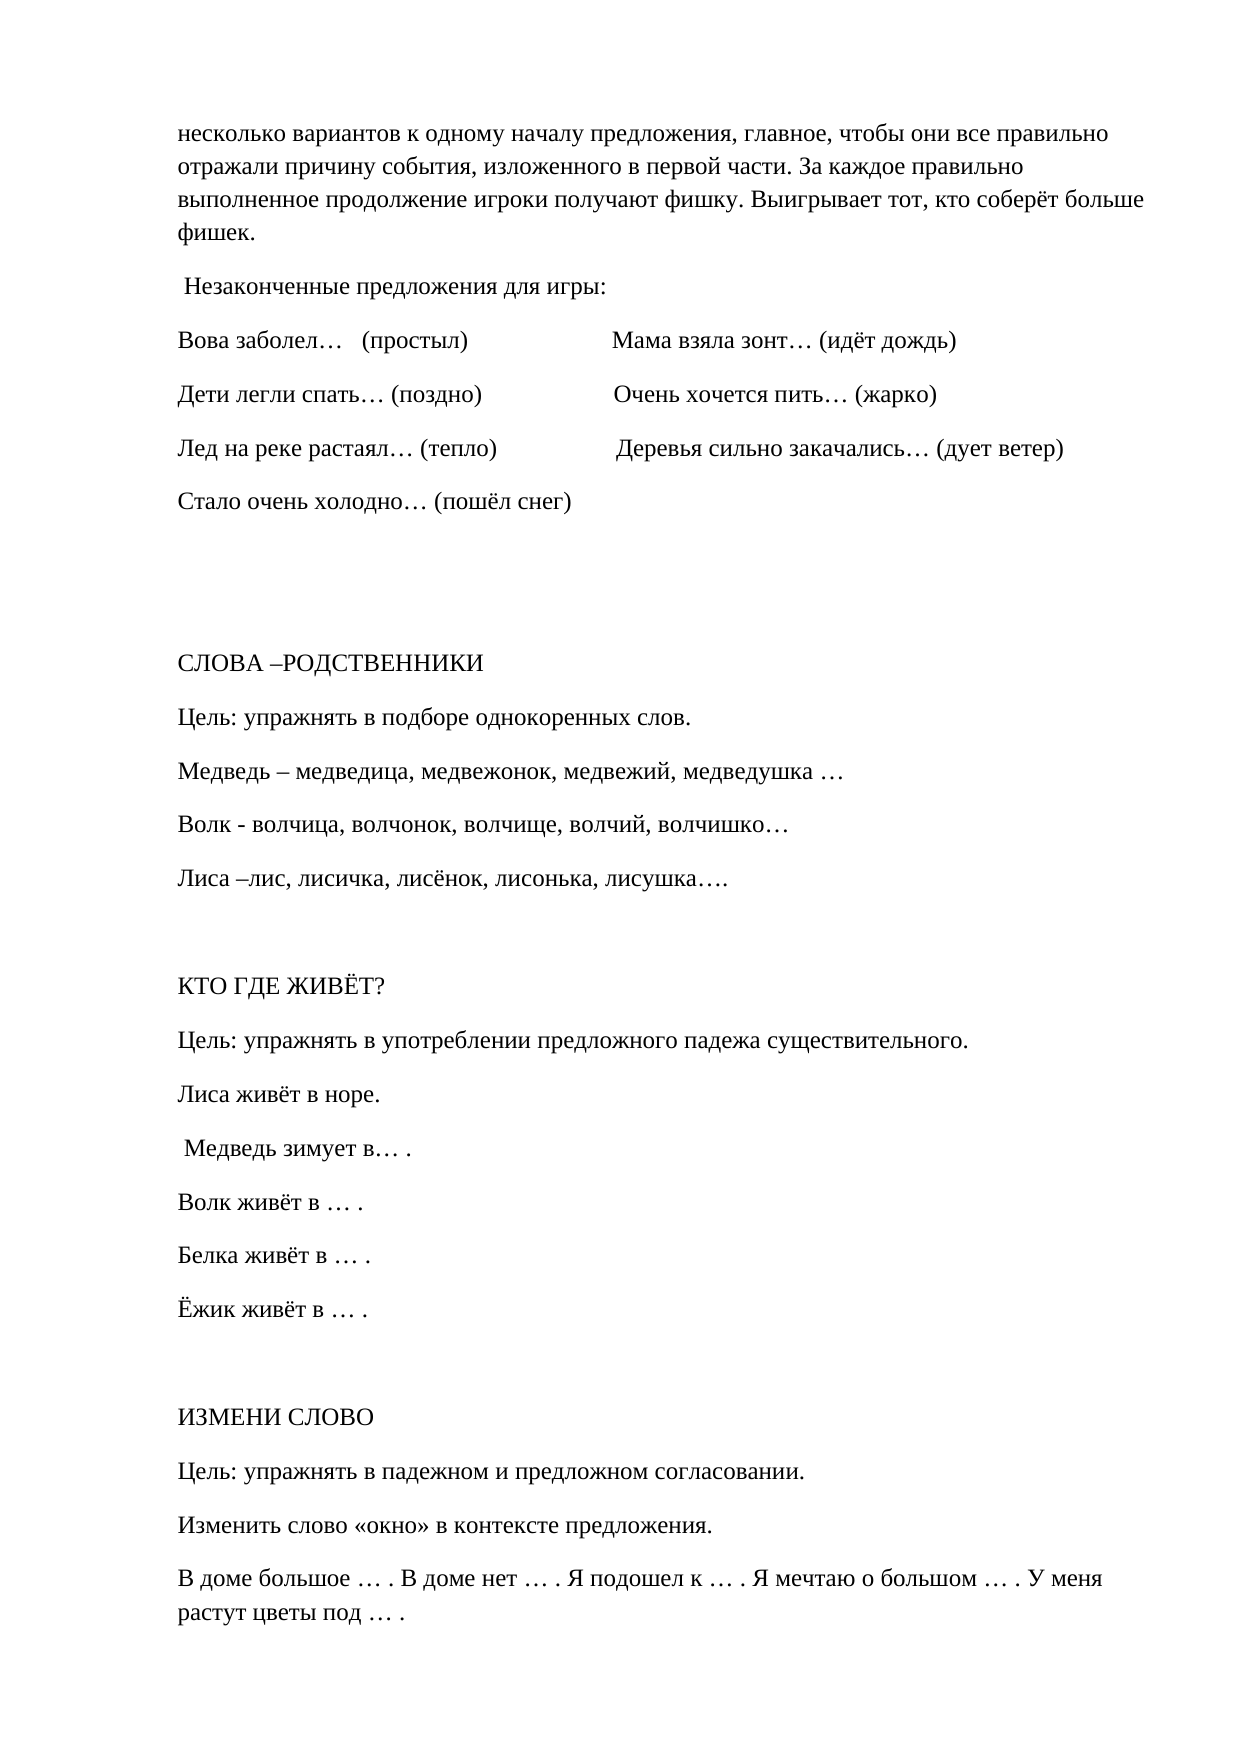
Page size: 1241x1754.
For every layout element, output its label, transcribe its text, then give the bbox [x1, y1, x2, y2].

text Лиса живёт в норе. [177, 1079, 1152, 1108]
text СЛОВА –РОДСТВЕННИКИ [177, 648, 1152, 677]
text Медведь – медведица, медвежонок, медвежий, медведушка … [177, 756, 1152, 784]
text Лед на реке растаял… (тепло) Деревья сильно закачались… (дует ветер) [177, 433, 1152, 461]
text Цель: упражнять в падежном и предложном согласовании. [177, 1456, 1152, 1484]
text Медведь зимует в… . [177, 1133, 1152, 1161]
text Волк живёт в … . [177, 1187, 1152, 1215]
text Дети легли спать… (поздно) Очень хочется пить… (жарко) [177, 379, 1152, 407]
text Вова заболел… (простыл) Мама взяла зонт… (идёт дождь) [177, 325, 1152, 354]
text Лиса –лис, лисичка, лисёнок, лисонька, лисушка…. [177, 863, 1152, 892]
text ИЗМЕНИ СЛОВО [177, 1402, 1152, 1431]
text Цель: упражнять в подборе однокоренных слов. [177, 702, 1152, 731]
text Стало очень холодно… (пошёл снег) [177, 486, 1152, 515]
text В доме большое … . В доме нет … . Я подошел к … . Я мечтаю о большом … . У меня растут цветы под … . [177, 1563, 1152, 1625]
text КТО ГДЕ ЖИВЁТ? [177, 971, 1152, 1000]
text Незаконченные предложения для игры: [177, 271, 1152, 300]
text Ёжик живёт в … . [177, 1294, 1152, 1323]
text Белка живёт в … . [177, 1240, 1152, 1269]
text Цель: упражнять в употреблении предложного падежа существительного. [177, 1025, 1152, 1054]
text Изменить слово «окно» в контексте предложения. [177, 1510, 1152, 1538]
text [177, 118, 1152, 246]
text Волк - волчица, волчонок, волчище, волчий, волчишко… [177, 809, 1152, 838]
